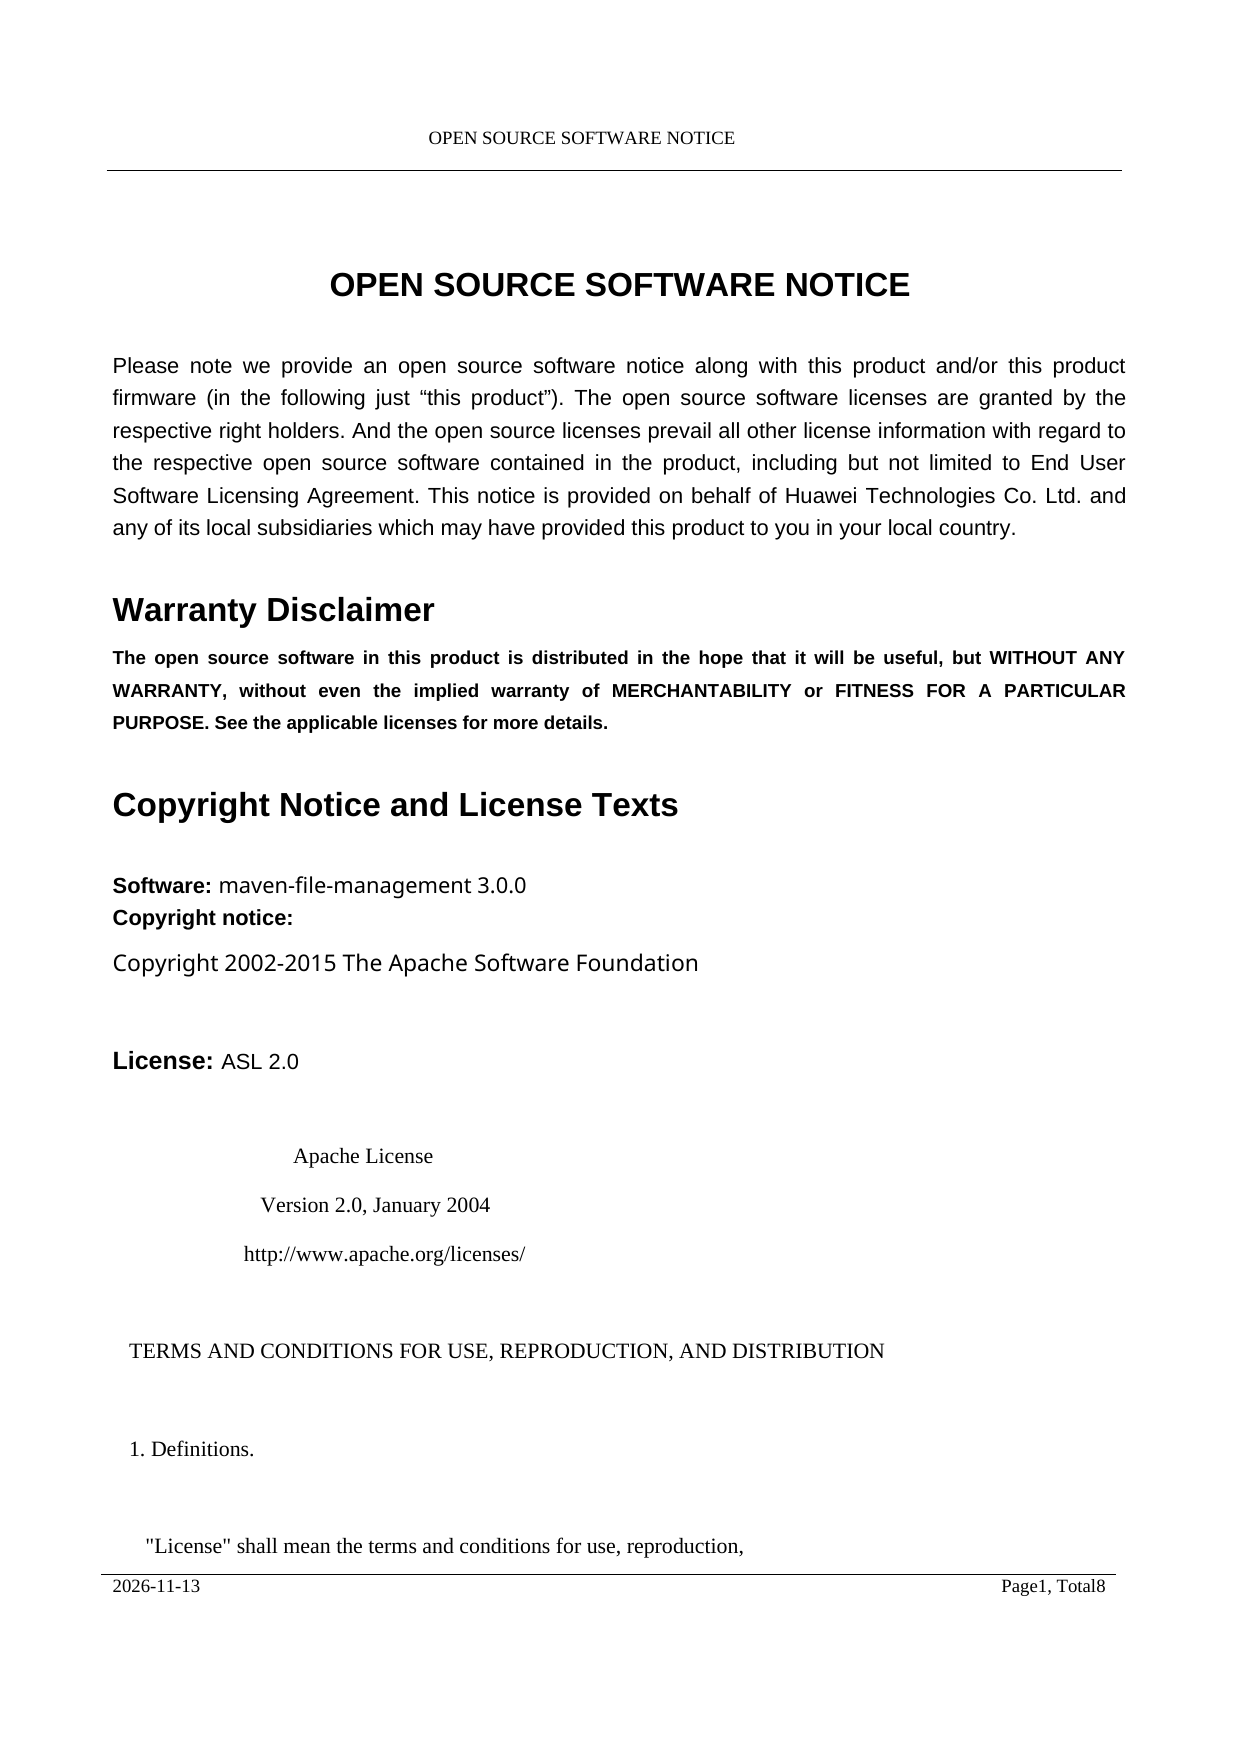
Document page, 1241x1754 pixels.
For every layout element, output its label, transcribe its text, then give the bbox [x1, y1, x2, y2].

text OPEN SOURCE SOFTWARE NOTICE [112, 251, 1128, 316]
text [112, 1091, 1128, 1562]
text Please note we provide an open source software notice along with this product and/or this product firmware (in the following just “this product”). The open source software licenses are granted by the respective right holders. And the open source licenses prevail all other license information with regard to the respective open source software contained in the product, including but not limited to End User Software Licensing Agreement. This notice is provided on behalf of Huawei Technologies Co. Ltd. and any of its local subsidiaries which may have provided this product to you in your local country. [112, 349, 1128, 544]
text The open source software in this product is distributed in the hope that it will be useful, but WITHOUT ANY WARRANTY, without even the implied warranty of MERCHANTABILITY or FITNESS FOR A PARTICULAR PURPOSE. See the applicable licenses for more details. [112, 641, 1128, 739]
text Copyright Notice and License Texts [112, 771, 1128, 836]
text Copyright notice: [112, 901, 1128, 934]
text Warranty Disclaimer [112, 576, 1128, 641]
text License: ASL 2.0 [112, 1044, 1128, 1077]
text Copyright 2002-2015 The Apache Software Foundation [112, 947, 1128, 1028]
text Software: maven-file-management 3.0.0 [112, 869, 1128, 901]
